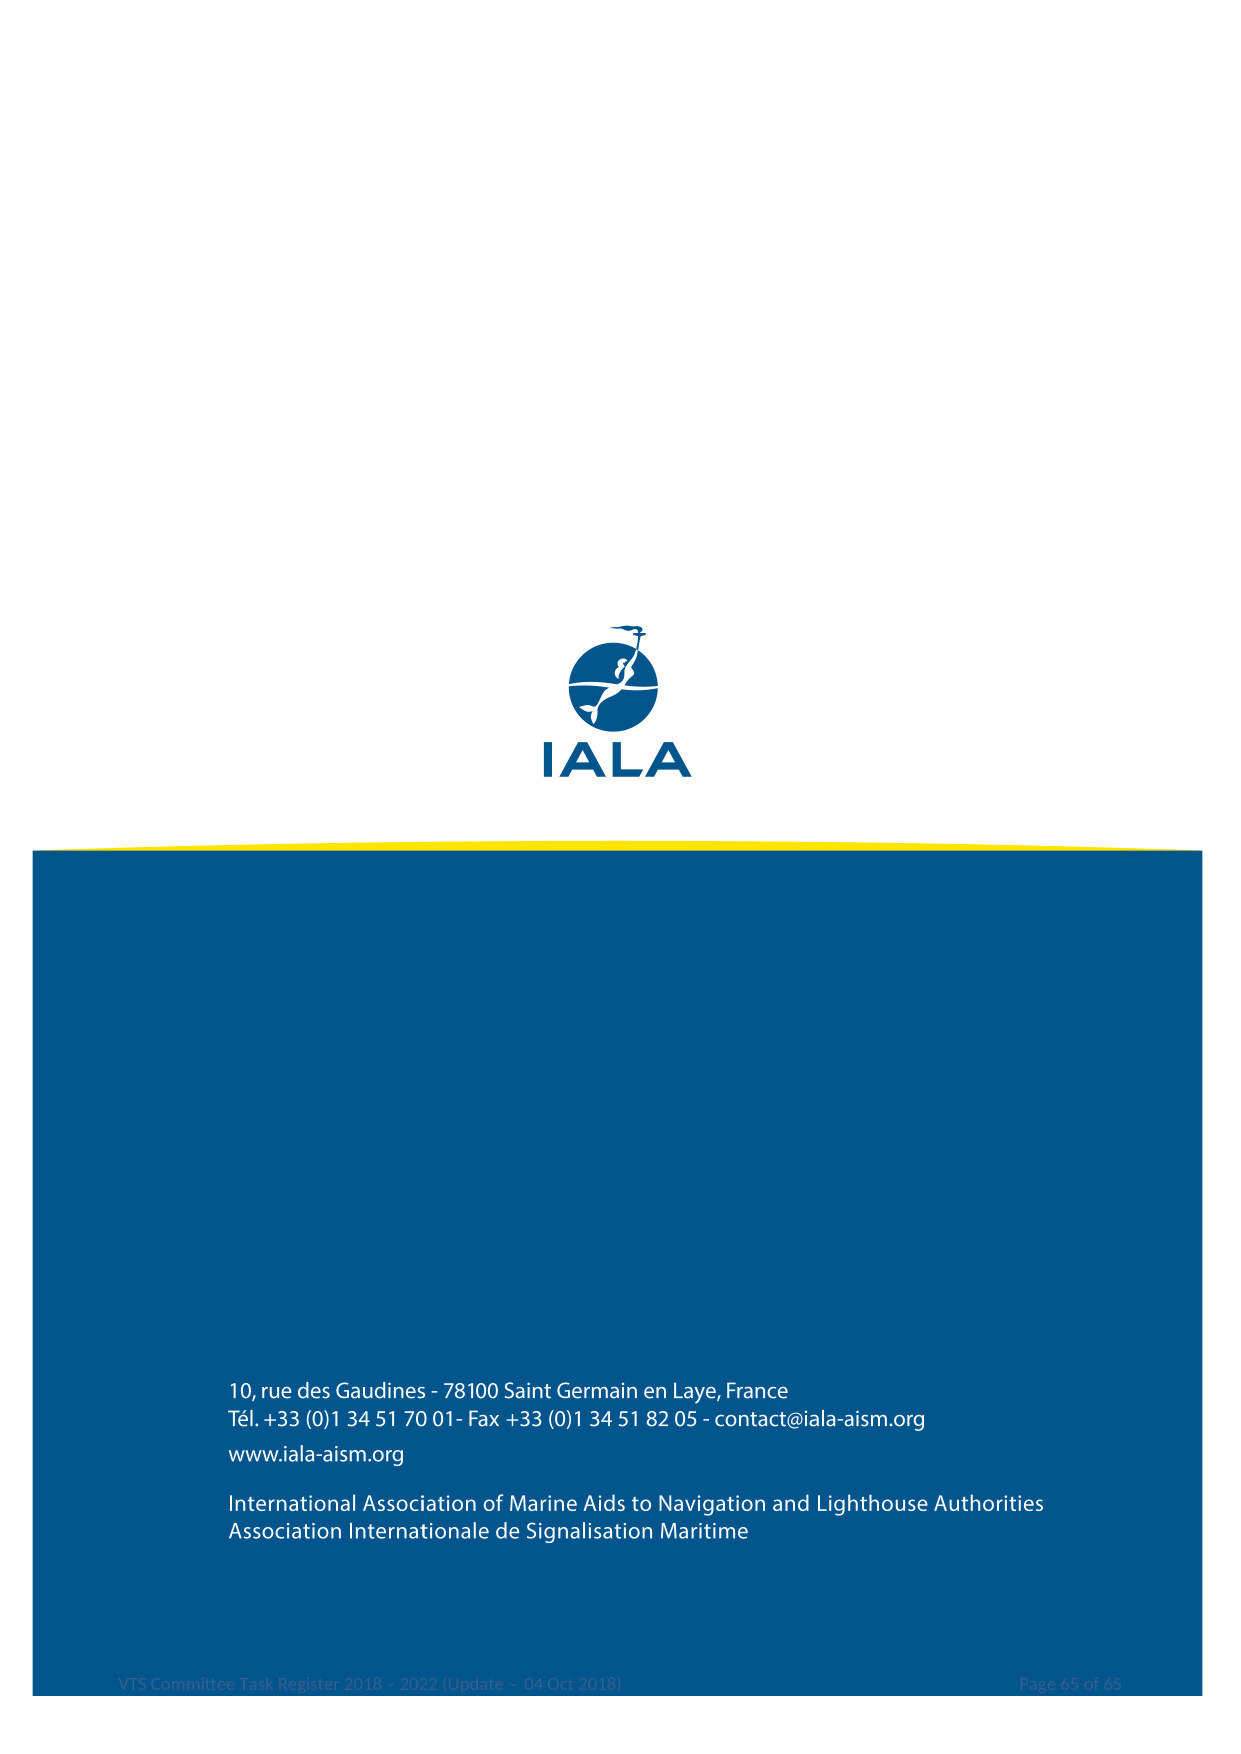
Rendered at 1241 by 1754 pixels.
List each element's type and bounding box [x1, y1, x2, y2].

picture [32, 514, 1203, 1696]
